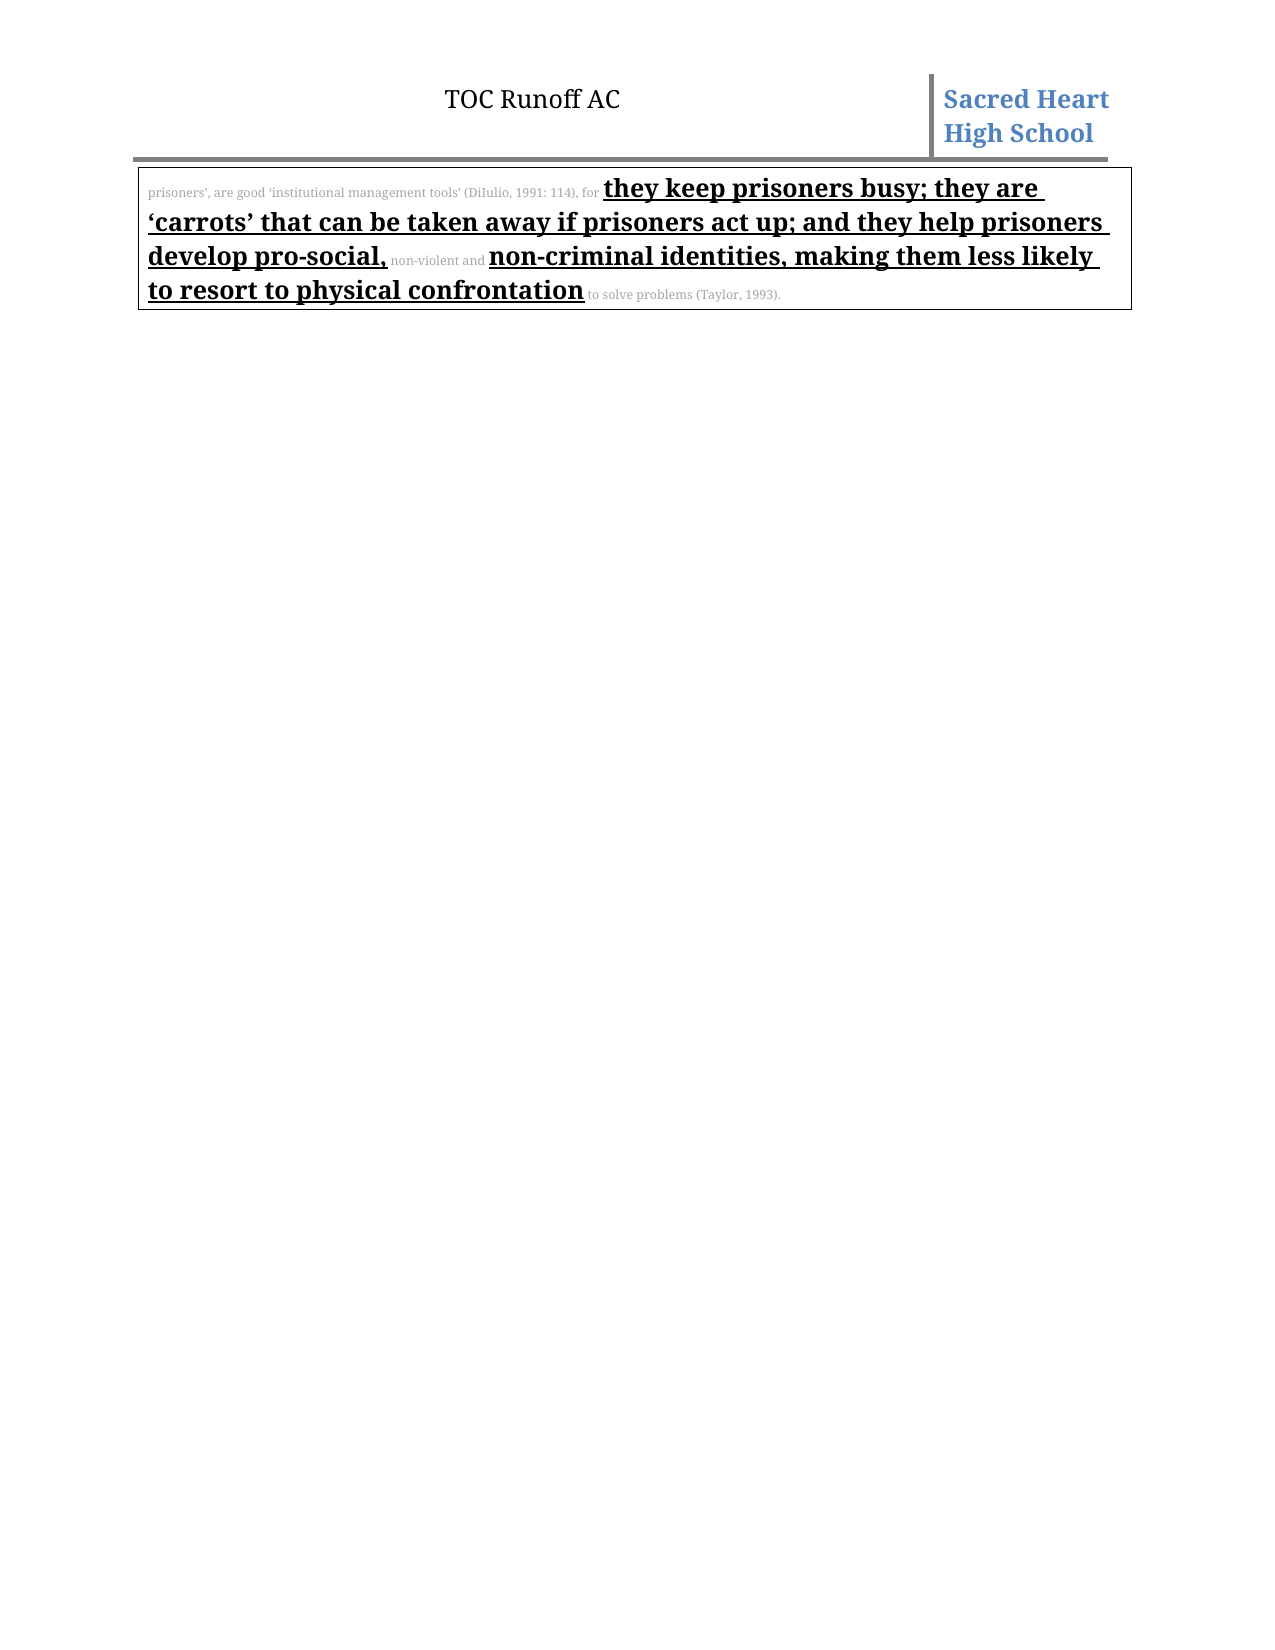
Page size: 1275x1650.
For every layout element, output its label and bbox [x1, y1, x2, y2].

text [139, 168, 1131, 309]
